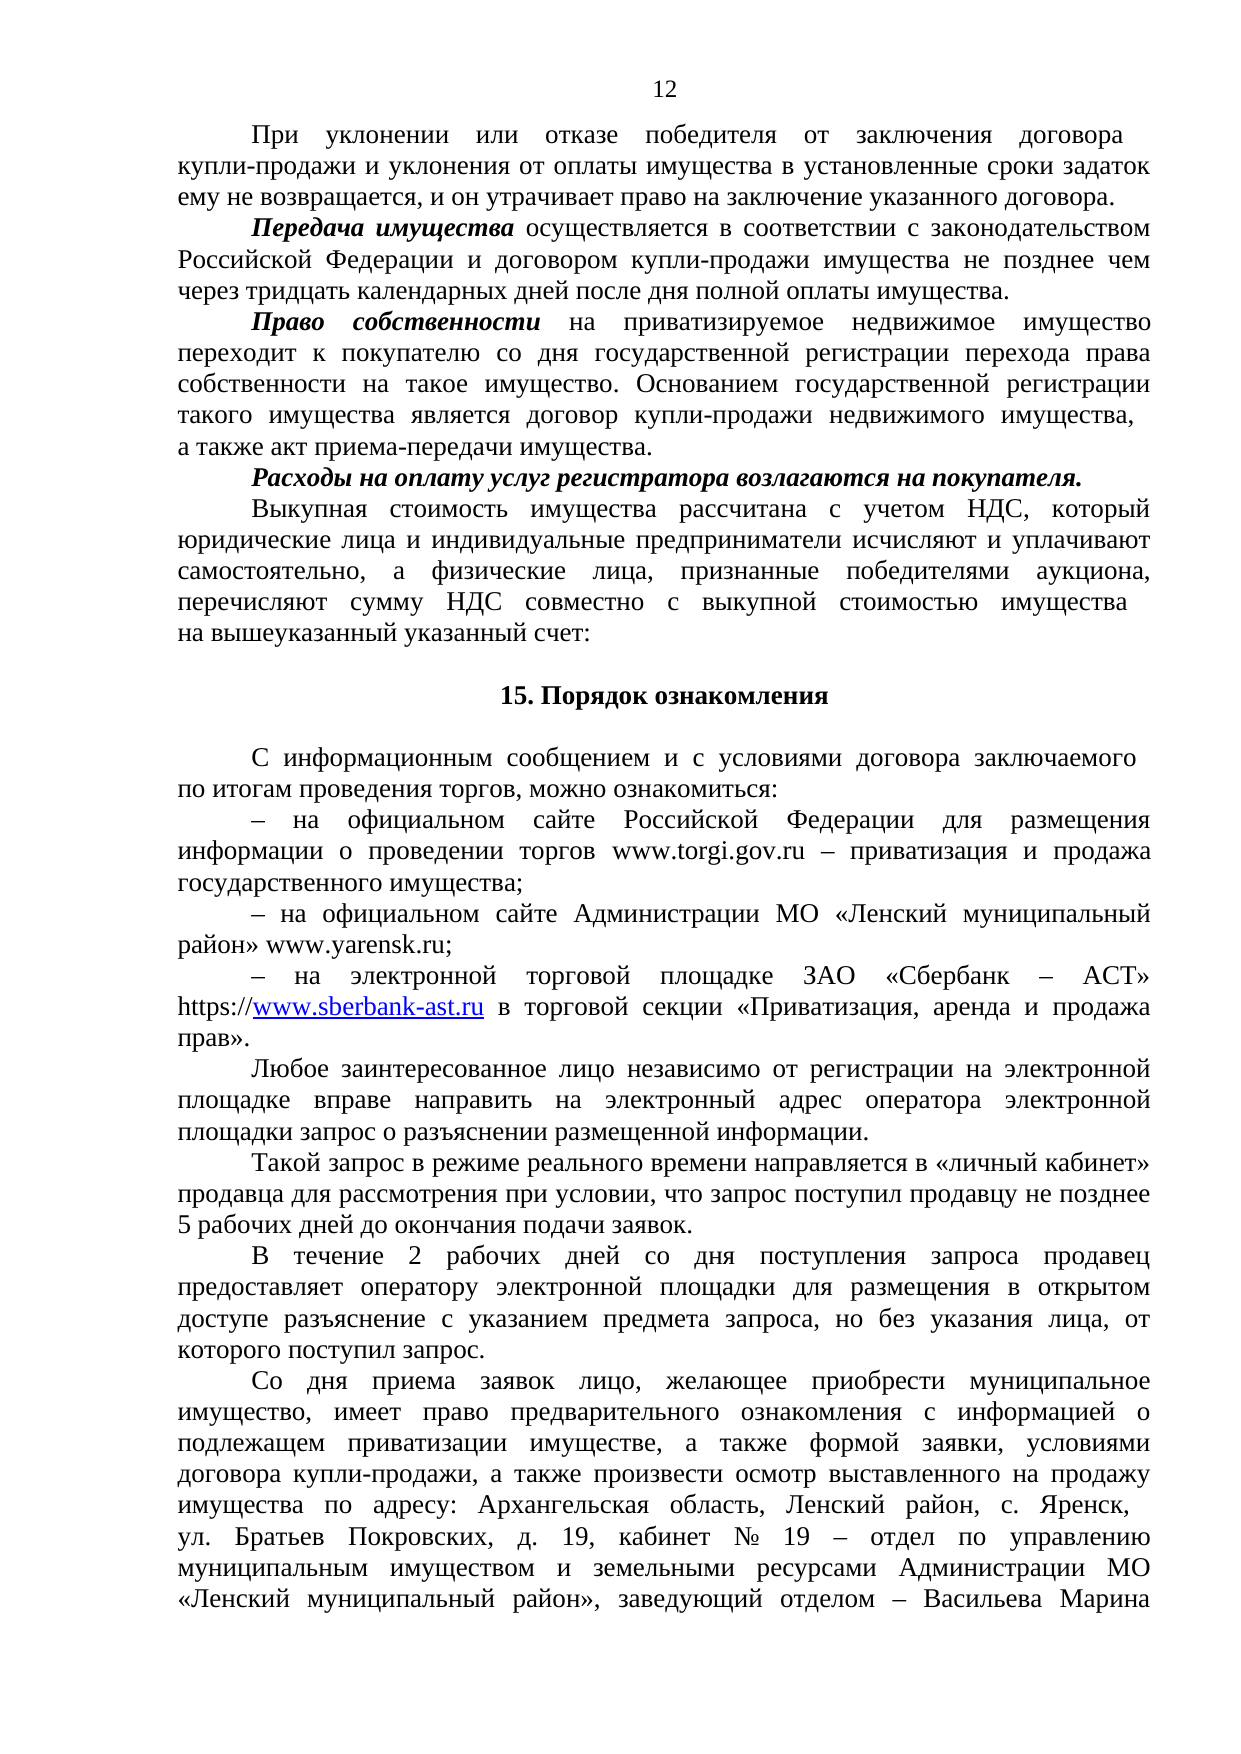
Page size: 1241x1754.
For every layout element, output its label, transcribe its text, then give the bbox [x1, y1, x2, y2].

text С информационным сообщением и с условиями договора заключаемого по итогам проведения торгов, можно ознакомиться: [177, 741, 1152, 803]
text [177, 1364, 1152, 1613]
text Любое заинтересованное лицо независимо от регистрации на электронной площадке вправе направить на электронный адрес оператора электронной площадки запрос о разъяснении размещенной информации. [177, 1052, 1152, 1146]
text Право собственности на приватизируемое недвижимое имущество переходит к покупателю со дня государственной регистрации перехода права собственности на такое имущество. Основанием государственной регистрации такого имущества является договор купли-продажи недвижимого имущества, а также акт приема-передачи имущества. [177, 305, 1152, 461]
text Выкупная стоимость имущества рассчитана с учетом НДС, который юридические лица и индивидуальные предприниматели исчисляют и уплачивают самостоятельно, а физические лица, признанные победителями аукциона, перечисляют сумму НДС совместно с выкупной стоимостью имущества на вышеуказанный указанный счет: [177, 492, 1152, 648]
text Такой запрос в режиме реального времени направляется в «личный кабинет» продавца для рассмотрения при условии, что запрос поступил продавцу не позднее 5 рабочих дней до окончания подачи заявок. [177, 1146, 1152, 1239]
text При уклонении или отказе победителя от заключения договора купли-продажи и уклонения от оплаты имущества в установленные сроки задаток ему не возвращается, и он утрачивает право на заключение указанного договора. [177, 118, 1152, 212]
text В течение 2 рабочих дней со дня поступления запроса продавец предоставляет оператору электронной площадки для размещения в открытом доступе разъяснение с указанием предмета запроса, но без указания лица, от которого поступил запрос. [177, 1239, 1152, 1364]
list Порядок ознакомления [177, 679, 1152, 710]
text – на официальном сайте Российской Федерации для размещения информации о проведении торгов www.torgi.gov.ru – приватизация и продажа государственного имущества; [177, 803, 1152, 897]
text Передача имущества осуществляется в соответствии с законодательством Российской Федерации и договором купли-продажи имущества не позднее чем через тридцать календарных дней после дня полной оплаты имущества. [177, 212, 1152, 305]
text Расходы на оплату услуг регистратора возлагаются на покупателя. [177, 461, 1152, 492]
text – на электронной торговой площадке ЗАО «Сбербанк – АСТ» https://www.sberbank-ast.ru в торговой секции «Приватизация, аренда и продажа прав». [177, 959, 1152, 1052]
text – на официальном сайте Администрации МО «Ленский муниципальный район» www.yarensk.ru; [177, 897, 1152, 959]
